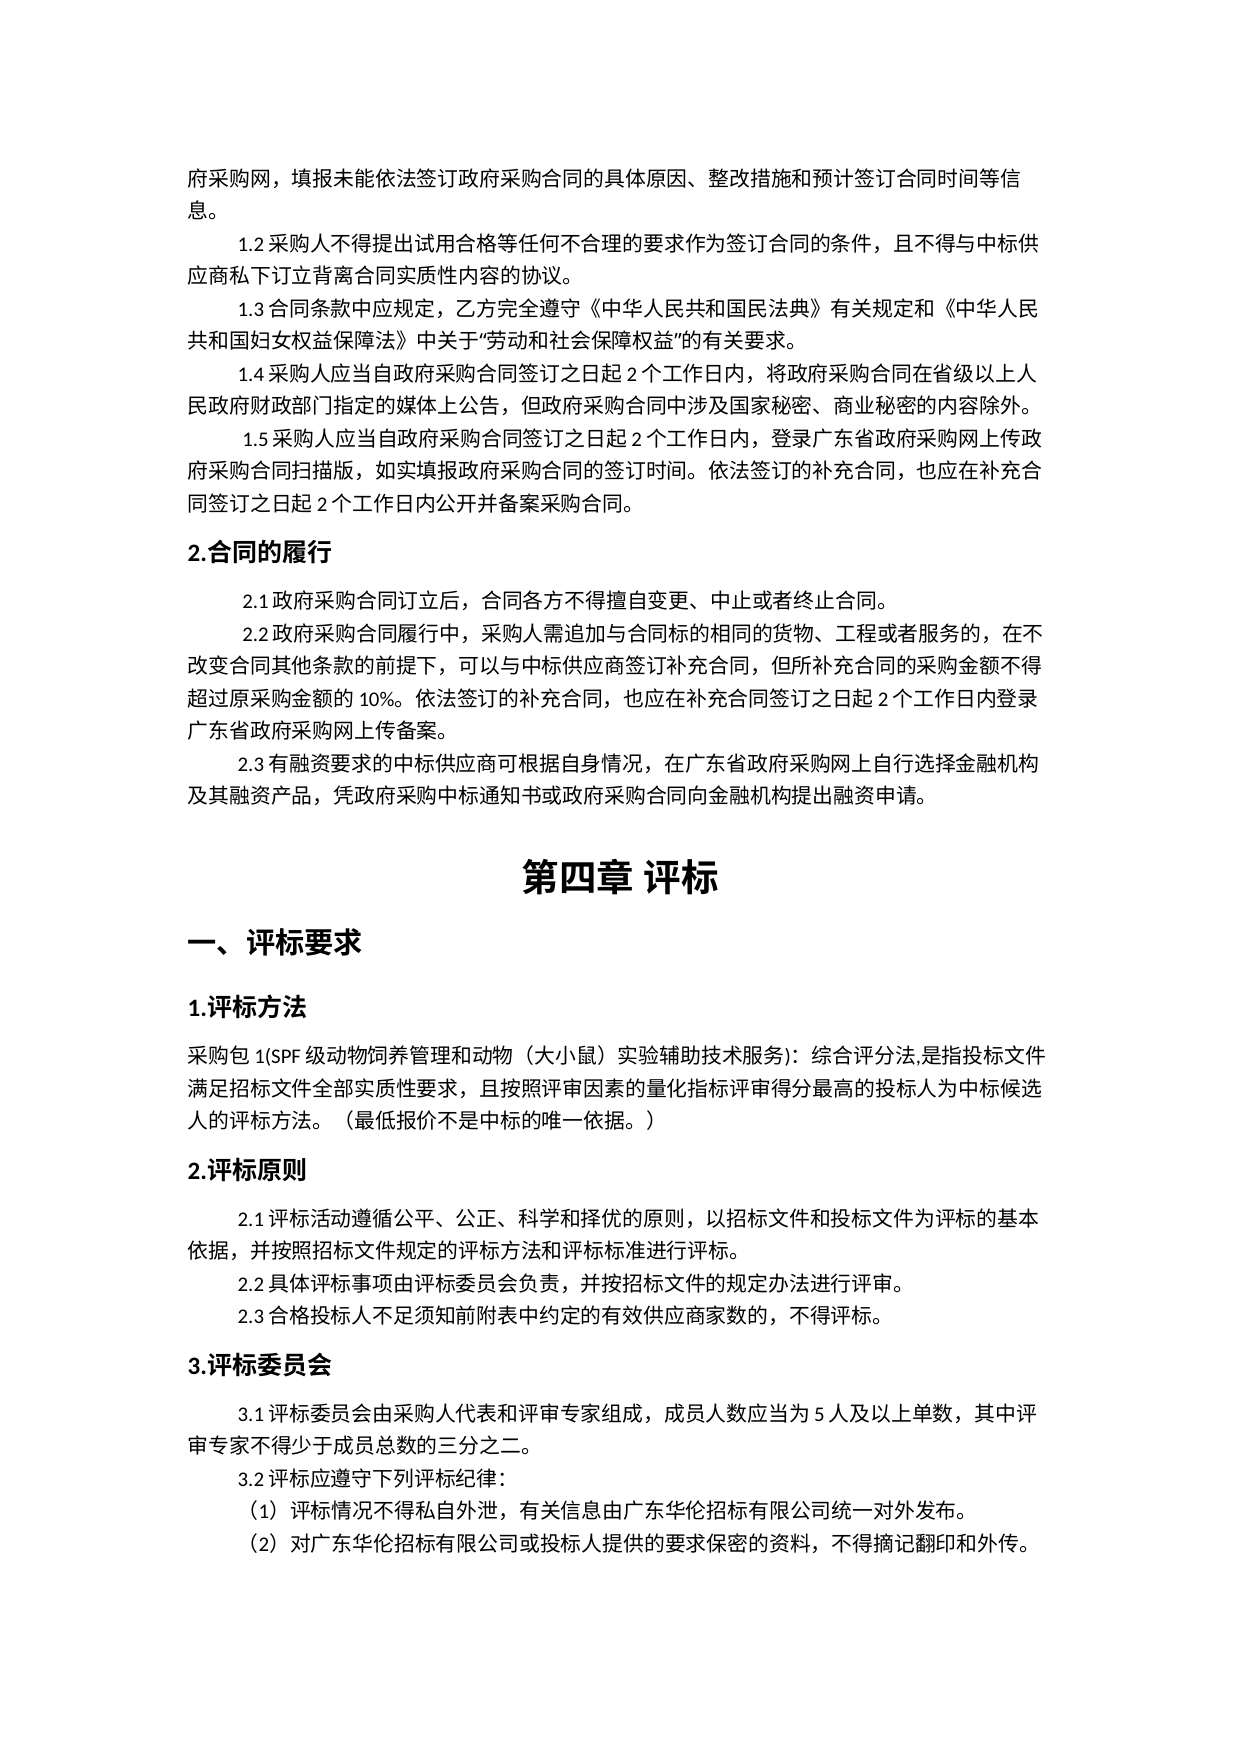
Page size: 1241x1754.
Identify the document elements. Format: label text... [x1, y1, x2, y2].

text 1.3合同条款中应规定，乙方完全遵守《中华人民共和国民法典》有关规定和《中华人民共和国妇女权益保障法》中关于“劳动和社会保障权益”的有关要求。 [187, 292, 1053, 357]
text 2.3有融资要求的中标供应商可根据自身情况，在广东省政府采购网上自行选择金融机构及其融资产品，凭政府采购中标通知书或政府采购合同向金融机构提出融资申请。 [187, 747, 1053, 812]
text （2）对广东华伦招标有限公司或投标人提供的要求保密的资料，不得摘记翻印和外传。 [187, 1527, 1053, 1559]
text 2.1评标活动遵循公平、公正、科学和择优的原则，以招标文件和投标文件为评标的基本依据，并按照招标文件规定的评标方法和评标标准进行评标。 [187, 1202, 1053, 1267]
text 1.4采购人应当自政府采购合同签订之日起2个工作日内，将政府采购合同在省级以上人民政府财政部门指定的媒体上公告，但政府采购合同中涉及国家秘密、商业秘密的内容除外。 [187, 357, 1053, 422]
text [187, 162, 1053, 227]
text 2.合同的履行 [187, 519, 1053, 584]
text 3.1评标委员会由采购人代表和评审专家组成，成员人数应当为5人及以上单数，其中评审专家不得少于成员总数的三分之二。 [187, 1397, 1053, 1462]
text 一、评标要求 [187, 909, 1053, 974]
text 2.2政府采购合同履行中，采购人需追加与合同标的相同的货物、工程或者服务的，在不改变合同其他条款的前提下，可以与中标供应商签订补充合同，但所补充合同的采购金额不得超过原采购金额的10%。依法签订的补充合同，也应在补充合同签订之日起2个工作日内登录广东省政府采购网上传备案。 [187, 617, 1053, 747]
text 3.评标委员会 [187, 1332, 1053, 1397]
text 1.2采购人不得提出试用合格等任何不合理的要求作为签订合同的条件，且不得与中标供应商私下订立背离合同实质性内容的协议。 [187, 227, 1053, 292]
text （1）评标情况不得私自外泄，有关信息由广东华伦招标有限公司统一对外发布。 [187, 1494, 1053, 1527]
text 2.2具体评标事项由评标委员会负责，并按招标文件的规定办法进行评审。 [187, 1267, 1053, 1299]
text 第四章 评标 [187, 844, 1053, 909]
text 1.5采购人应当自政府采购合同签订之日起2个工作日内，登录广东省政府采购网上传政府采购合同扫描版，如实填报政府采购合同的签订时间。依法签订的补充合同，也应在补充合同签订之日起2个工作日内公开并备案采购合同。 [187, 422, 1053, 519]
text 2.评标原则 [187, 1137, 1053, 1202]
text 2.1政府采购合同订立后，合同各方不得擅自变更、中止或者终止合同。 [187, 584, 1053, 617]
text 2.3合格投标人不足须知前附表中约定的有效供应商家数的，不得评标。 [187, 1299, 1053, 1332]
text 3.2评标应遵守下列评标纪律： [187, 1462, 1053, 1494]
text 采购包1(SPF级动物饲养管理和动物（大小鼠）实验辅助技术服务)：综合评分法,是指投标文件满足招标文件全部实质性要求，且按照评审因素的量化指标评审得分最高的投标人为中标候选人的评标方法。（最低报价不是中标的唯一依据。） [187, 1039, 1053, 1137]
text 1.评标方法 [187, 974, 1053, 1039]
